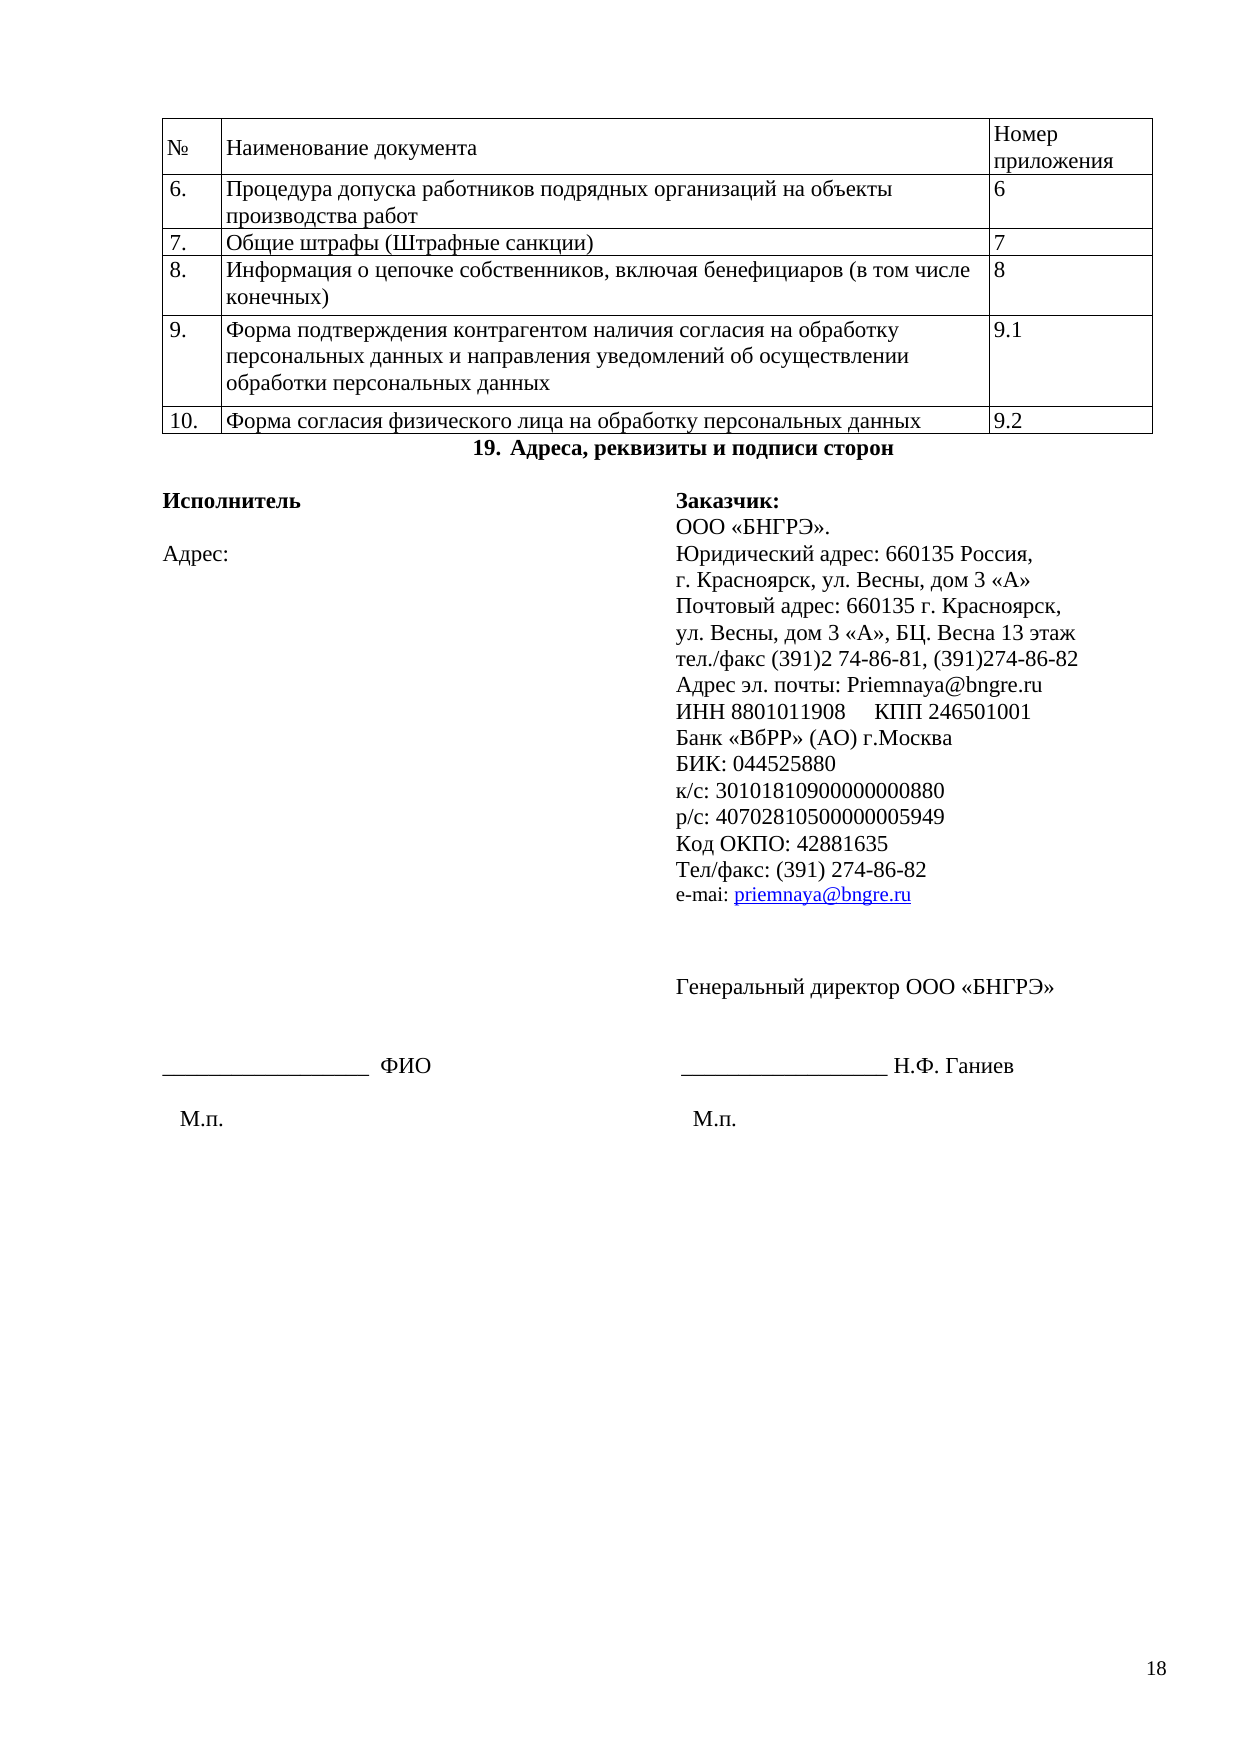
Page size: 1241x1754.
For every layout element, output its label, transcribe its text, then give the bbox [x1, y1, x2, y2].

table_cell [163, 316, 221, 406]
table_cell Информация о цепочке собственников, включая бенефициаров (в том числе конечных) [222, 256, 989, 315]
table_cell [163, 256, 221, 315]
table_header № [163, 119, 221, 174]
table_cell Форма подтверждения контрагентом наличия согласия на обработку персональных данных и направления уведомлений об осуществлении обработки персональных данных [222, 316, 989, 406]
table_cell [163, 175, 221, 228]
table_cell 8 [990, 256, 1152, 315]
table_cell 9.2 [990, 407, 1152, 433]
list Адреса, реквизиты и подписи сторон [200, 434, 1167, 461]
table_cell 9.1 [990, 316, 1152, 406]
table_cell 6 [990, 175, 1152, 228]
table_cell Адрес: [151, 513, 664, 947]
table_cell ООО «БНГРЭ». Юридический адрес: 660135 Россия, г. Красноярск, ул. Весны, дом 3 «А» Почтовый адрес: 660135 г. Красноярск, ул. Весны, дом 3 «А», БЦ. Весна 13 этаж тел./факс (391)2 74-86-81, (391)274-86-82 Адрес эл. почты: Priemnaya@bngre.ru ИНН 8801011908 КПП 246501001 Банк «ВбРР» (АО) г.Москва БИК: 044525880 к/с: 30101810900000000880 р/с: 40702810500000005949 Код ОКПО: 42881635 Тел/факс: (391) 274-86-82 e-mai: priemnaya@bngre.ru [664, 513, 1152, 947]
table_cell Процедура допуска работников подрядных организаций на объекты производства работ [222, 175, 989, 228]
table_cell Форма согласия физического лица на обработку персональных данных [222, 407, 989, 433]
table_cell [163, 229, 221, 255]
table_cell [163, 407, 221, 433]
table_header Исполнитель [151, 487, 664, 513]
table_header Заказчик: [664, 487, 1152, 513]
table_cell Общие штрафы (Штрафные санкции) [222, 229, 989, 255]
table_cell 7 [990, 229, 1152, 255]
table_header Наименование документа [222, 119, 989, 174]
table_cell Генеральный директор ООО «БНГРЭ» __________________ Н.Ф. Ганиев М.п. [664, 947, 1152, 1131]
table_header Номер приложения [990, 119, 1152, 174]
table_cell __________________ ФИО М.п. [151, 947, 664, 1131]
